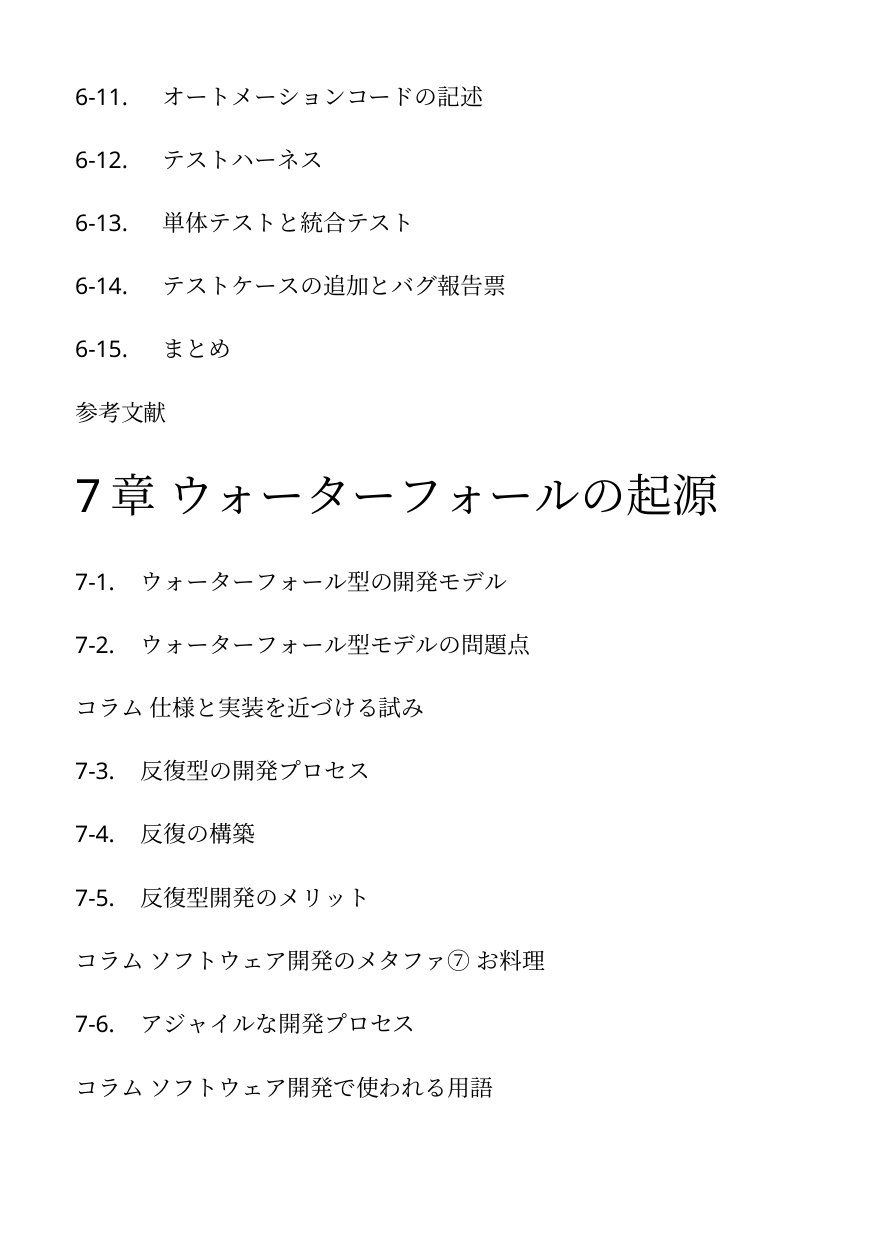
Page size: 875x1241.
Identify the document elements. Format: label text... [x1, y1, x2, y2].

text 6-13. 単体テストと統合テスト [75, 203, 799, 240]
text 7-1. ウォーターフォール型の開発モデル [75, 561, 799, 599]
text 6-15. まとめ [75, 329, 799, 367]
text 7-6. アジャイルな開発プロセス [75, 1004, 799, 1042]
text 6-12. テストハーネス [75, 139, 799, 177]
text 7章 ウォーターフォールの起源 [75, 456, 799, 531]
text コラム ソフトウェア開発のメタファ⑦ お料理 [75, 941, 799, 978]
text コラム 仕様と実装を近づける試み [75, 688, 799, 725]
text 6-11. オートメーションコードの記述 [75, 76, 799, 114]
text 7-4. 反復の構築 [75, 814, 799, 852]
text コラム ソフトウェア開発で使われる用語 [75, 1067, 799, 1105]
text 7-2. ウォーターフォール型モデルの問題点 [75, 625, 799, 662]
text 7-5. 反復型開発のメリット [75, 878, 799, 915]
text 7-3. 反復型の開発プロセス [75, 751, 799, 789]
text 6-14. テストケースの追加とバグ報告票 [75, 266, 799, 303]
text 参考文献 [75, 392, 799, 430]
